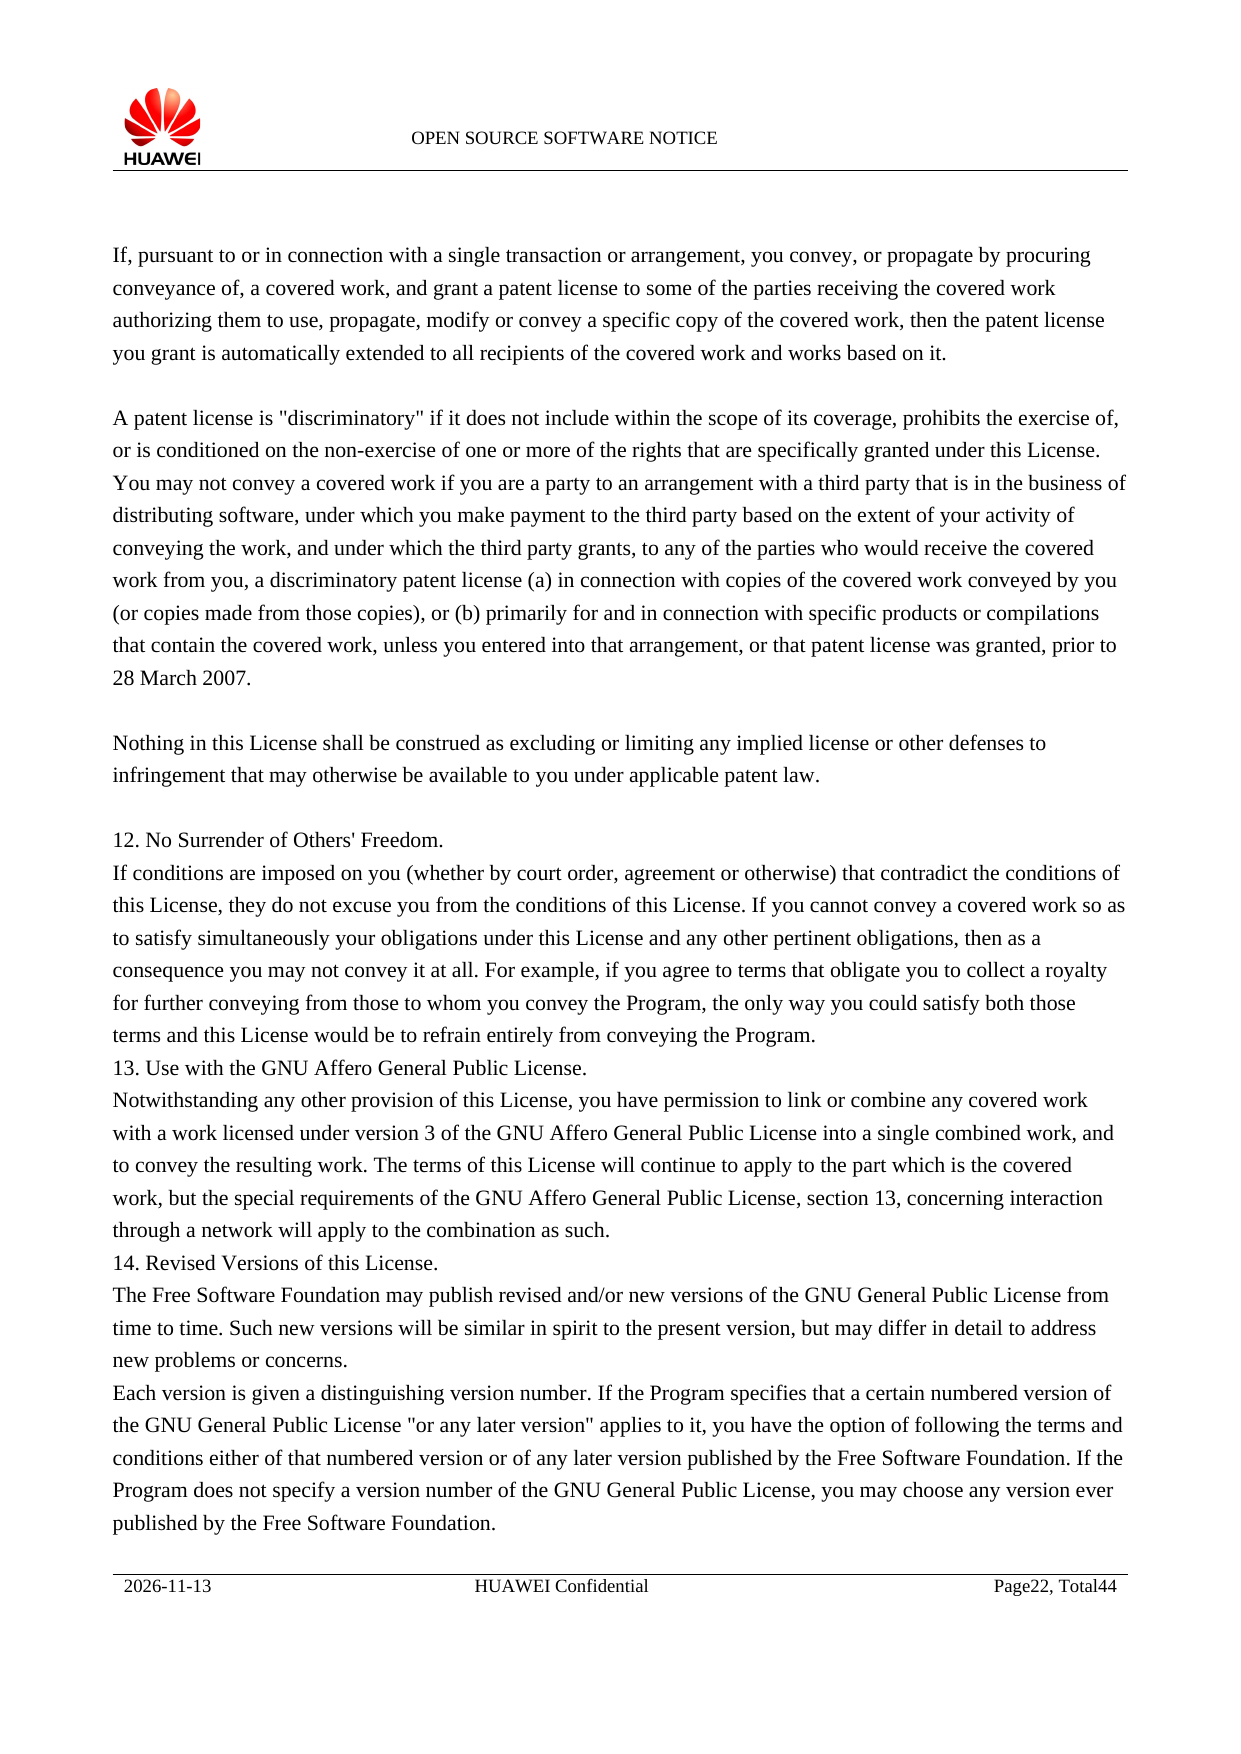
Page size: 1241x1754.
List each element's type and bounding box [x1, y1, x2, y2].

picture [124, 88, 201, 165]
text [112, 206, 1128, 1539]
